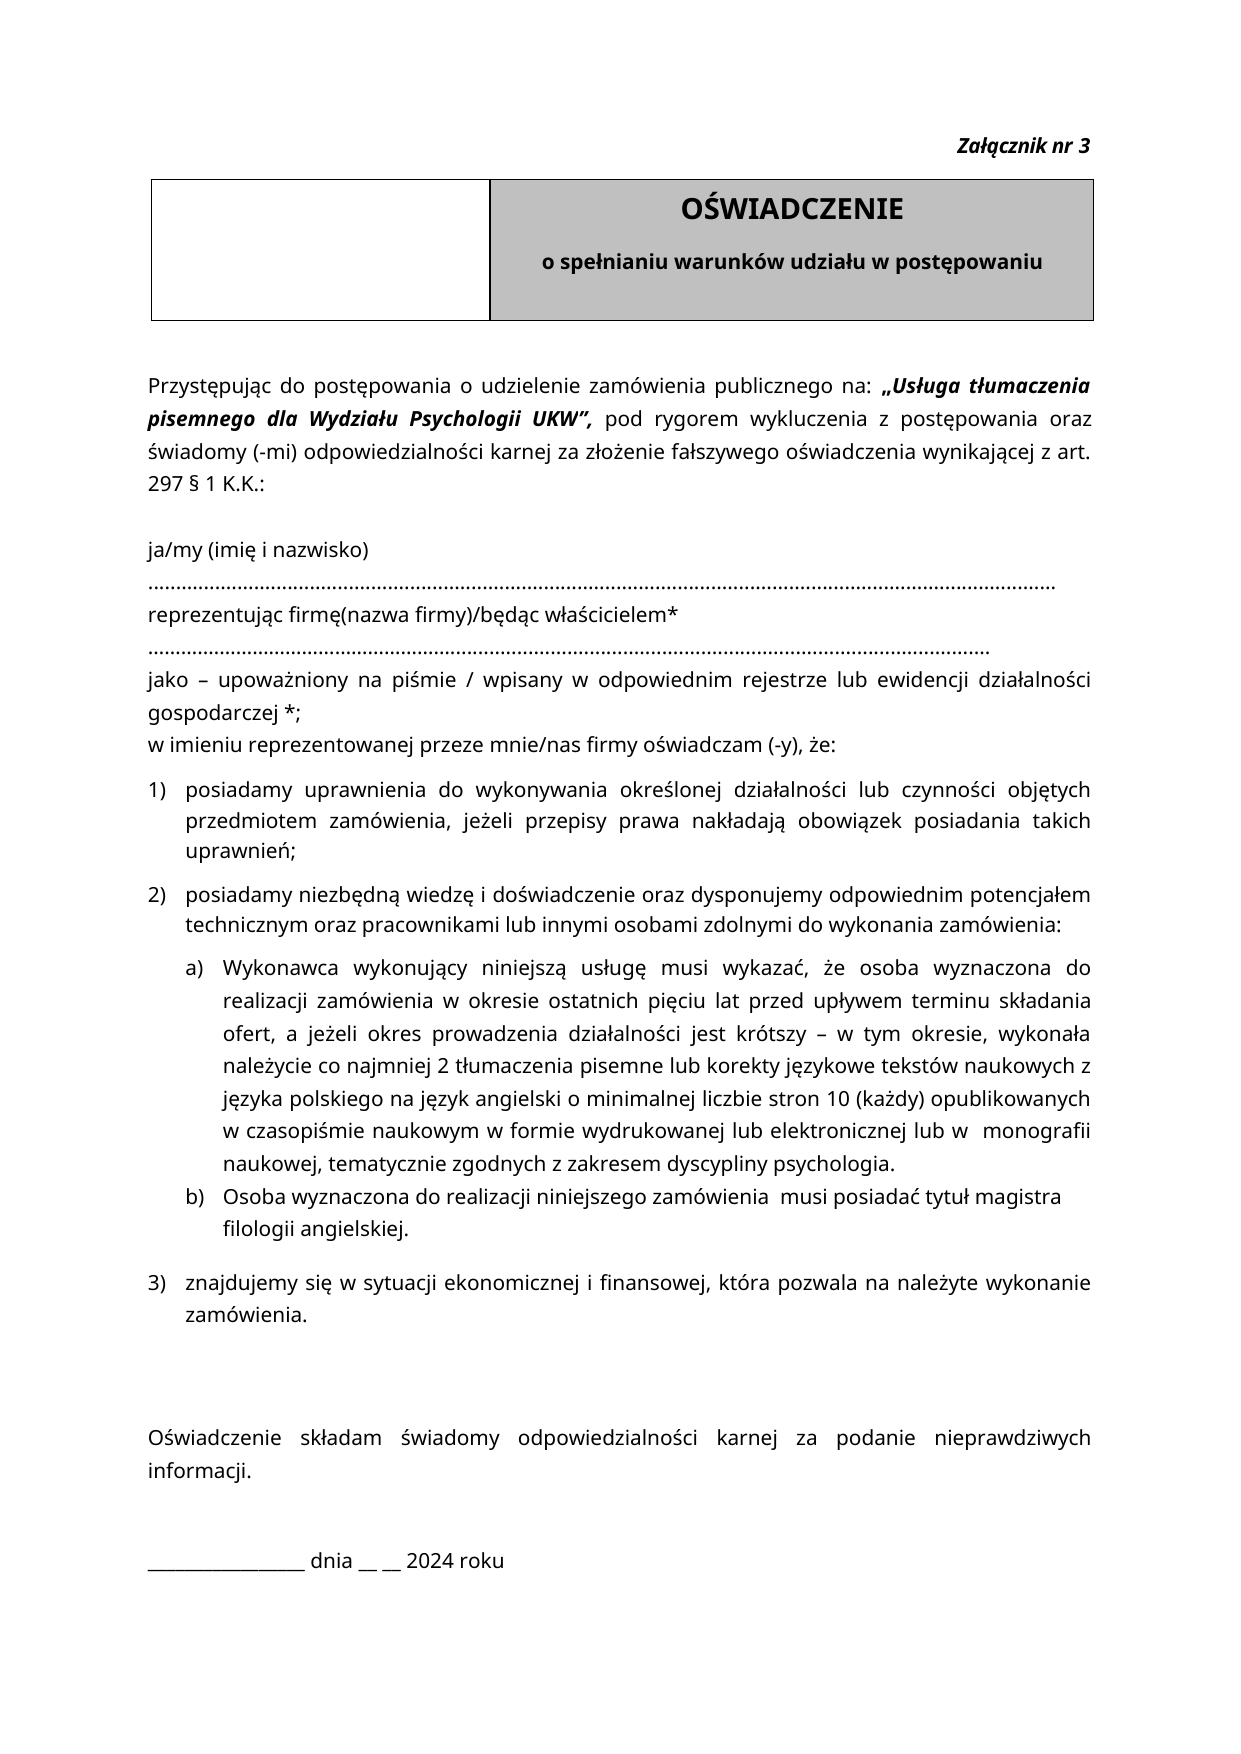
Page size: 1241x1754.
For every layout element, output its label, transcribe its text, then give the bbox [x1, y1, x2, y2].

list posiadamy niezbędną wiedzę i doświadczenie oraz dysponujemy odpowiednim potencjałem technicznym oraz pracownikami lub innymi osobami zdolnymi do wykonania zamówienia: [148, 880, 1092, 939]
list Osoba wyznaczona do realizacji niniejszego zamówienia musi posiadać tytuł magistra filologii angielskiej. [185, 1182, 1092, 1243]
list Wykonawca wykonujący niniejszą usługę musi wykazać, że osoba wyznaczona do realizacji zamówienia w okresie ostatnich pięciu lat przed upływem terminu składania ofert, a jeżeli okres prowadzenia działalności jest krótszy – w tym okresie, wykonała należycie co najmniej 2 tłumaczenia pisemne lub korekty językowe tekstów naukowych z języka polskiego na język angielski o minimalnej liczbie stron 10 (każdy) opublikowanych w czasopiśmie naukowym w formie wydrukowanej lub elektronicznej lub w monografii naukowej, tematycznie zgodnych z zakresem dyscypliny psychologia. [185, 953, 1092, 1178]
text Załącznik nr 3 [148, 131, 1092, 159]
text reprezentując firmę(nazwa firmy)/będąc właścicielem* [148, 600, 1092, 628]
text ja/my (imię i nazwisko) [148, 535, 1092, 563]
text ……….………………………………………................................................................................................. [148, 632, 1092, 661]
text ................................................................................................................................................................... [148, 567, 1092, 596]
text Oświadczenie składam świadomy odpowiedzialności karnej za podanie nieprawdziwych informacji. [148, 1423, 1092, 1484]
text jako – upoważniony na piśmie / wpisany w odpowiednim rejestrze lub ewidencji działalności gospodarczej *; [148, 665, 1092, 726]
list posiadamy uprawnienia do wykonywania określonej działalności lub czynności objętych przedmiotem zamówienia, jeżeli przepisy prawa nakładają obowiązek posiadania takich uprawnień; [148, 775, 1092, 865]
text w imieniu reprezentowanej przeze mnie/nas firmy oświadczam (-y), że: [148, 730, 1092, 759]
list znajdujemy się w sytuacji ekonomicznej i finansowej, która pozwala na należyte wykonanie zamówienia. [148, 1268, 1092, 1329]
text _________________ dnia __ __ 2024 roku [148, 1546, 1092, 1574]
text Przystępując do postępowania o udzielenie zamówienia publicznego na: „Usługa tłumaczenia pisemnego dla Wydziału Psychologii UKW”, pod rygorem wykluczenia z postępowania oraz świadomy (-mi) odpowiedzialności karnej za złożenie fałszywego oświadczenia wynikającej z art. 297 § 1 K.K.: [148, 372, 1092, 498]
